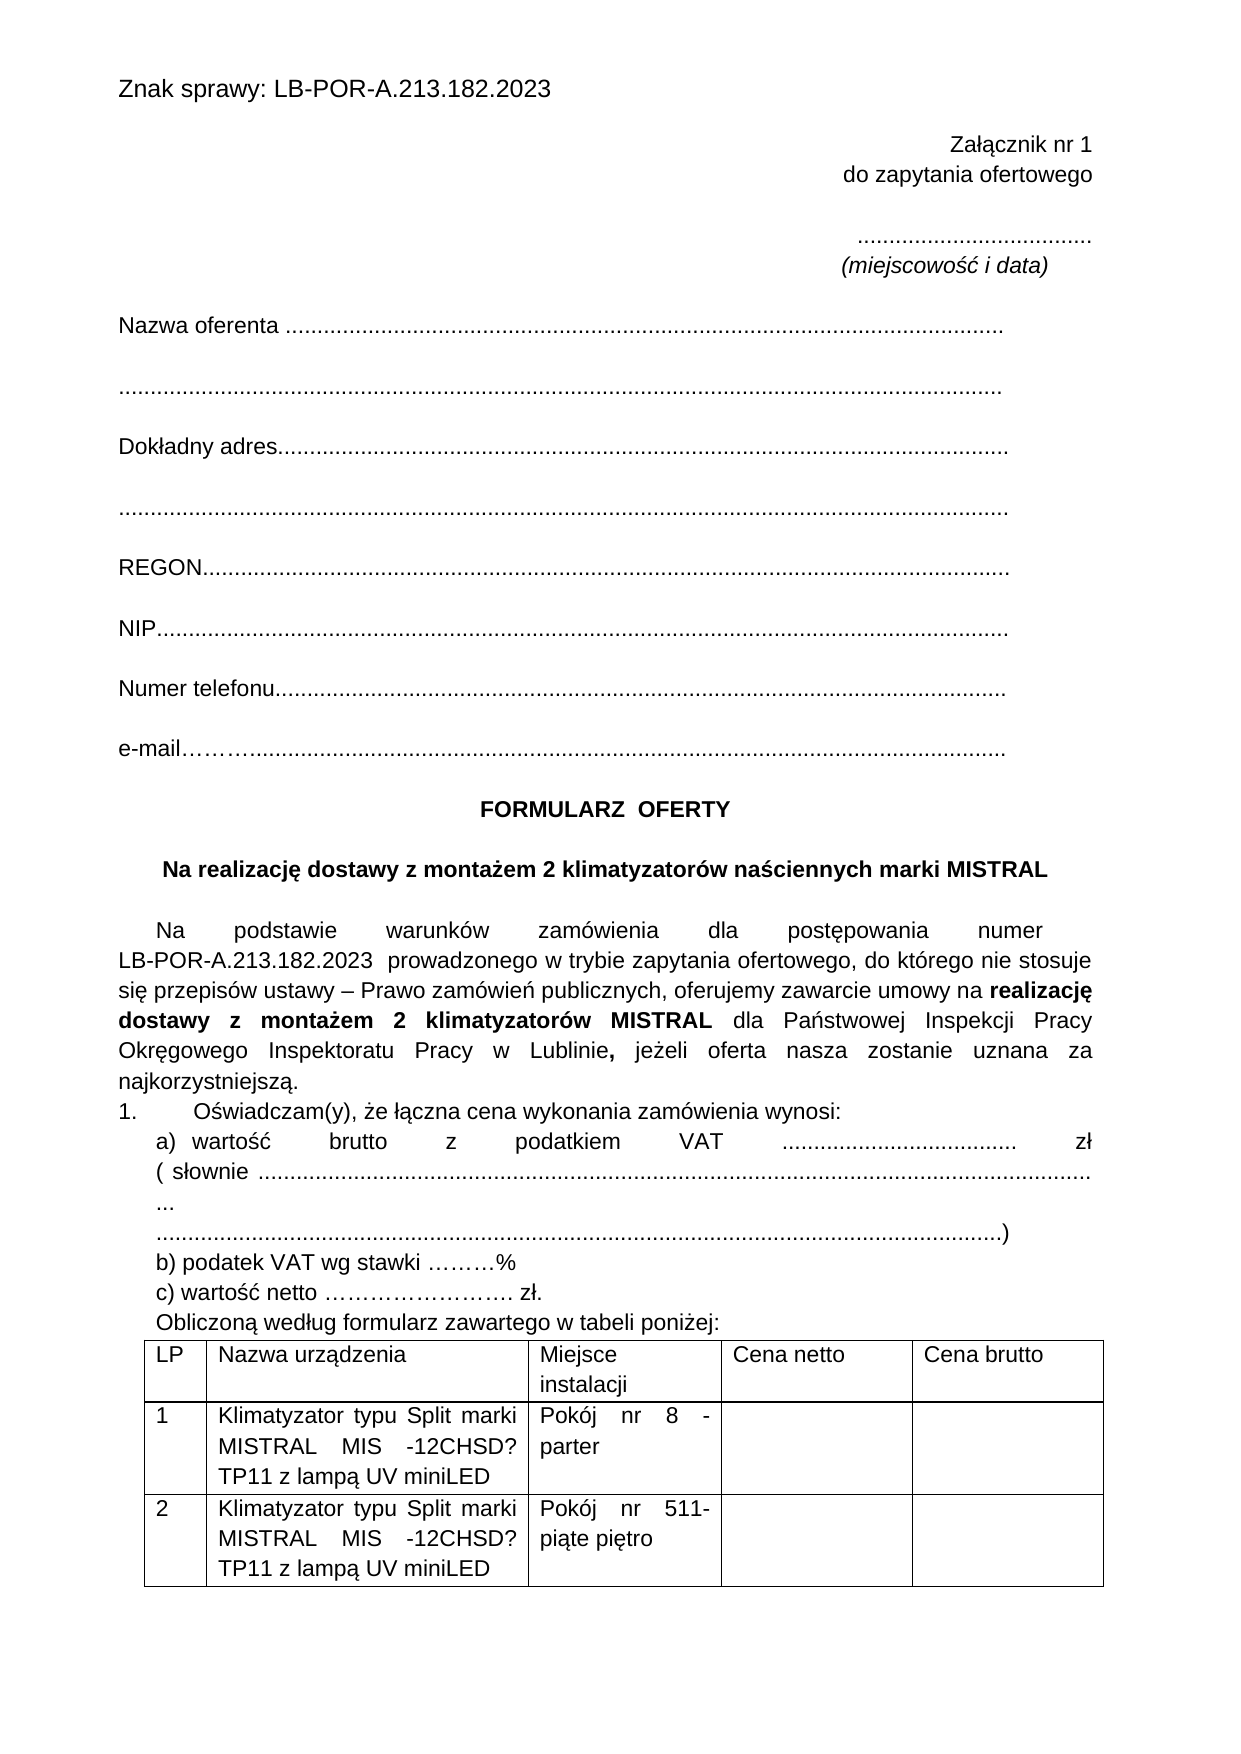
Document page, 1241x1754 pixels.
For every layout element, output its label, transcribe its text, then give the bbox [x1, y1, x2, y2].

text Obliczoną według formularz zawartego w tabeli poniżej: [156, 1309, 1092, 1336]
text NIP...................................................................................................................................... [118, 614, 1092, 641]
text ........................................................................................................................................... [118, 373, 1092, 399]
text a) wartość brutto z podatkiem VAT ..................................... zł ( słownie ...................................................................................................................................... [118, 1128, 1092, 1215]
list Oświadczam(y), że łączna cena wykonania zamówienia wynosi: [118, 1098, 1092, 1124]
table_header Cena brutto [913, 1341, 1103, 1401]
text c) wartość netto ……………………. zł. [156, 1279, 1092, 1306]
table_cell Pokój nr 8 -parter [529, 1403, 721, 1493]
text .....................................................................................................................................) [118, 1219, 1092, 1245]
table_header Cena netto [722, 1341, 912, 1401]
text REGON............................................................................................................................... [118, 554, 1092, 581]
text ............................................................................................................................................ [118, 494, 1092, 520]
table_cell [913, 1403, 1103, 1493]
table_cell Pokój nr 511- piąte piętro [529, 1495, 721, 1586]
table_cell 1 [145, 1403, 206, 1493]
text Dokładny adres................................................................................................................... [118, 433, 1092, 460]
table_cell [913, 1495, 1103, 1586]
text e-mail………....................................................................................................................... [118, 735, 1092, 762]
text Na realizację dostawy z montażem 2 klimatyzatorów naściennych marki MISTRAL [118, 856, 1092, 883]
table_header LP [145, 1341, 206, 1401]
table_cell [722, 1403, 912, 1493]
text ..................................... [118, 222, 1092, 248]
text Numer telefonu................................................................................................................... [118, 675, 1092, 701]
table_header Nazwa urządzenia [207, 1341, 528, 1401]
text Załącznik nr 1 do zapytania ofertowego [118, 131, 1092, 188]
subtitle FORMULARZ OFERTY [118, 796, 1092, 822]
table_cell [722, 1495, 912, 1586]
text Na podstawie warunków zamówienia dla postępowania numer LB-POR-A.213.182.2023 prowadzonego w trybie zapytania ofertowego, do którego nie stosuje się przepisów ustawy – Prawo zamówień publicznych, oferujemy zawarcie umowy na realizację dostawy z montażem 2 klimatyzatorów MISTRAL dla Państwowej Inspekcji Pracy Okręgowego Inspektoratu Pracy w Lublinie, jeżeli oferta nasza zostanie uznana za najkorzystniejszą. [118, 917, 1092, 1094]
table_cell Klimatyzator typu Split marki MISTRAL MIS -12CHSD?TP11 z lampą UV miniLED [207, 1495, 528, 1586]
text Nazwa oferenta ................................................................................................................. [118, 312, 1092, 339]
text (miejscowość i data) [118, 252, 1048, 278]
table_cell Klimatyzator typu Split marki MISTRAL MIS -12CHSD?TP11 z lampą UV miniLED [207, 1403, 528, 1493]
text b) podatek VAT wg stawki ………% [156, 1249, 1092, 1275]
table_header Miejsce instalacji [529, 1341, 721, 1401]
table_cell 2 [145, 1495, 206, 1586]
